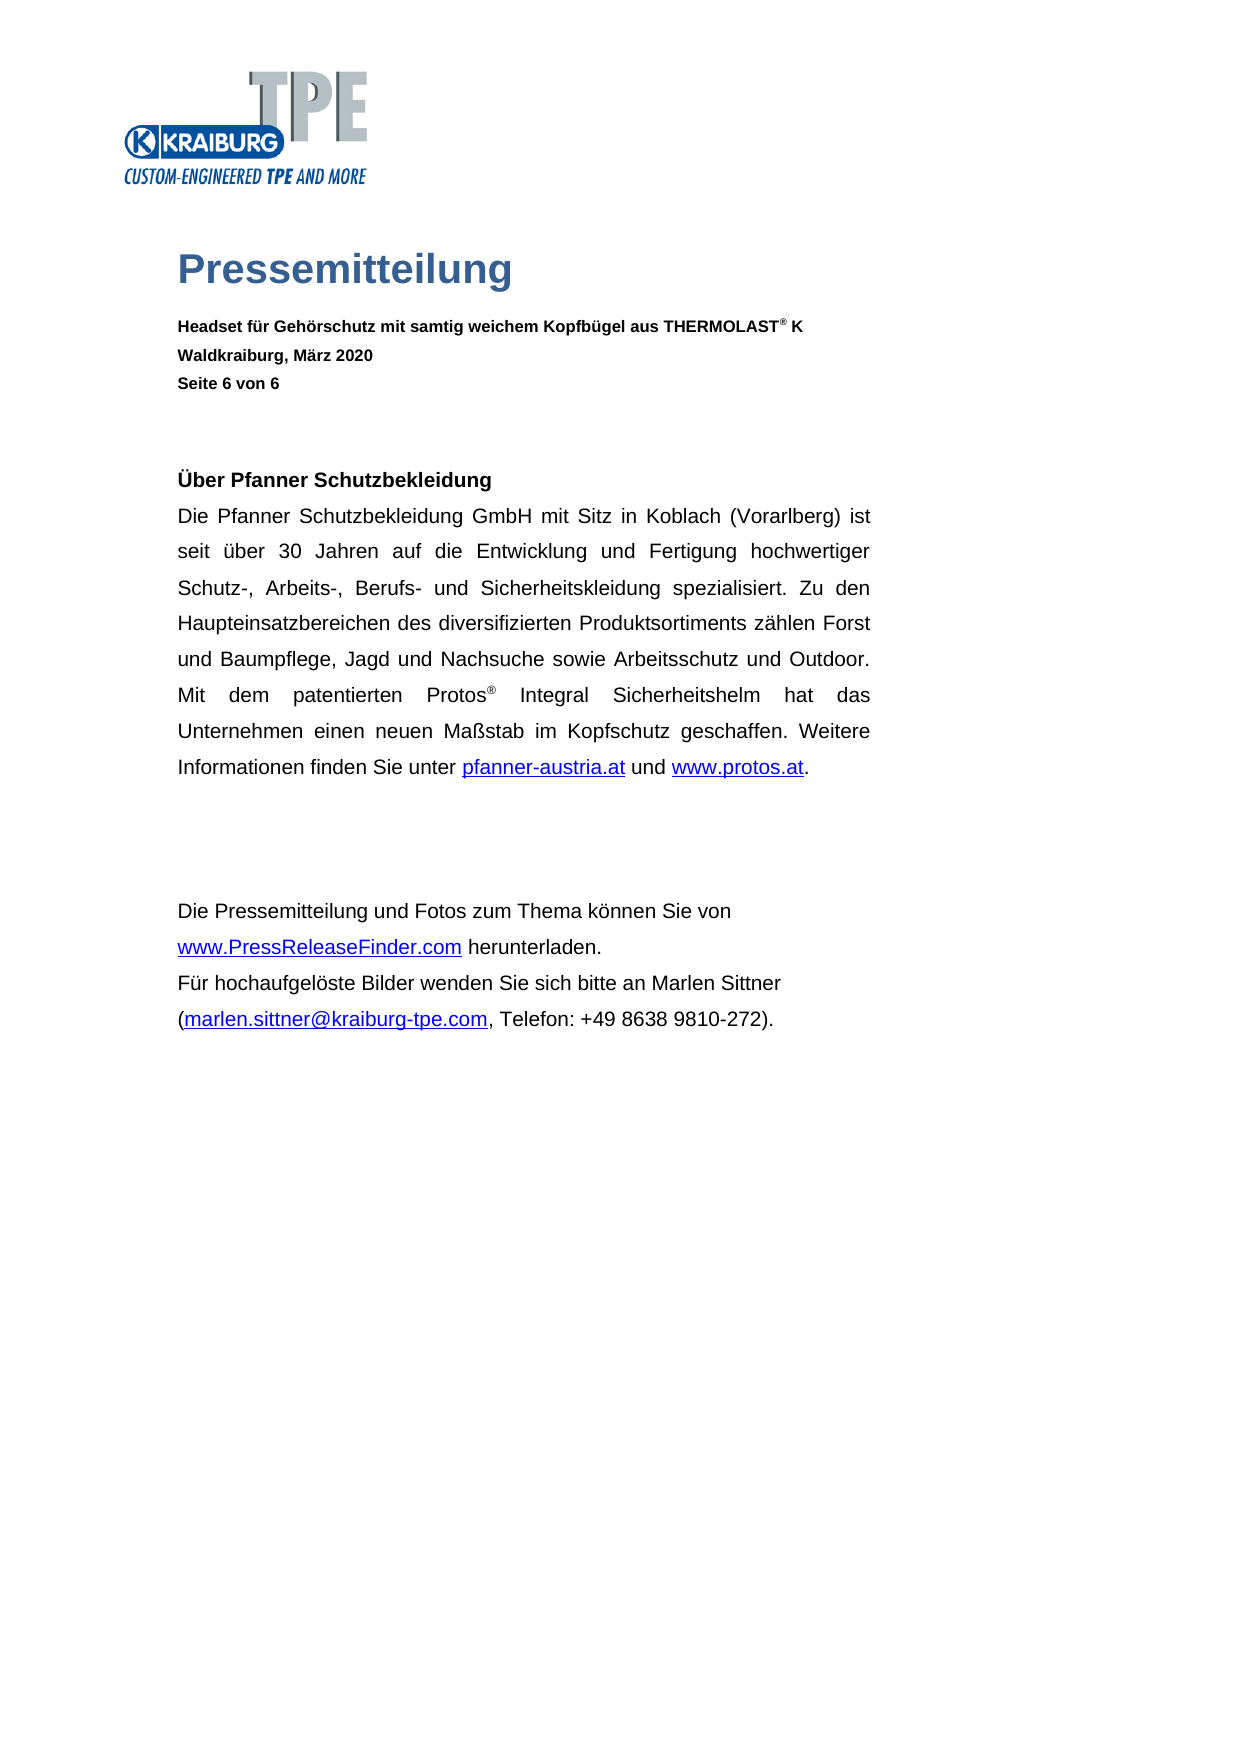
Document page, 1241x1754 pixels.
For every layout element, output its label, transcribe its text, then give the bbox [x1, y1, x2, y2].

text Für hochaufgelöste Bilder wenden Sie sich bitte an Marlen Sittner (marlen.sittner@kraiburg-tpe.com, Telefon: +49 8638 9810-272). [177, 971, 871, 1031]
text Die Pfanner Schutzbekleidung GmbH mit Sitz in Koblach (Vorarlberg) ist seit über 30 Jahren auf die Entwicklung und Fertigung hochwertiger Schutz-, Arbeits-, Berufs- und Sicherheitskleidung spezialisiert. Zu den Haupteinsatzbereichen des diversifizierten Produktsortiments zählen Forst und Baumpflege, Jagd und Nachsuche sowie Arbeitsschutz und Outdoor. Mit dem patentierten Protos® Integral Sicherheitshelm hat das Unternehmen einen neuen Maßstab im Kopfschutz geschaffen. Weitere Informationen finden Sie unter pfanner-austria.at und www.protos.at. [177, 503, 871, 779]
text Über Pfanner Schutzbekleidung [177, 467, 871, 491]
text Die Pressemitteilung und Fotos zum Thema können Sie von www.PressReleaseFinder.com herunterladen. [177, 899, 871, 959]
picture [112, 55, 379, 200]
